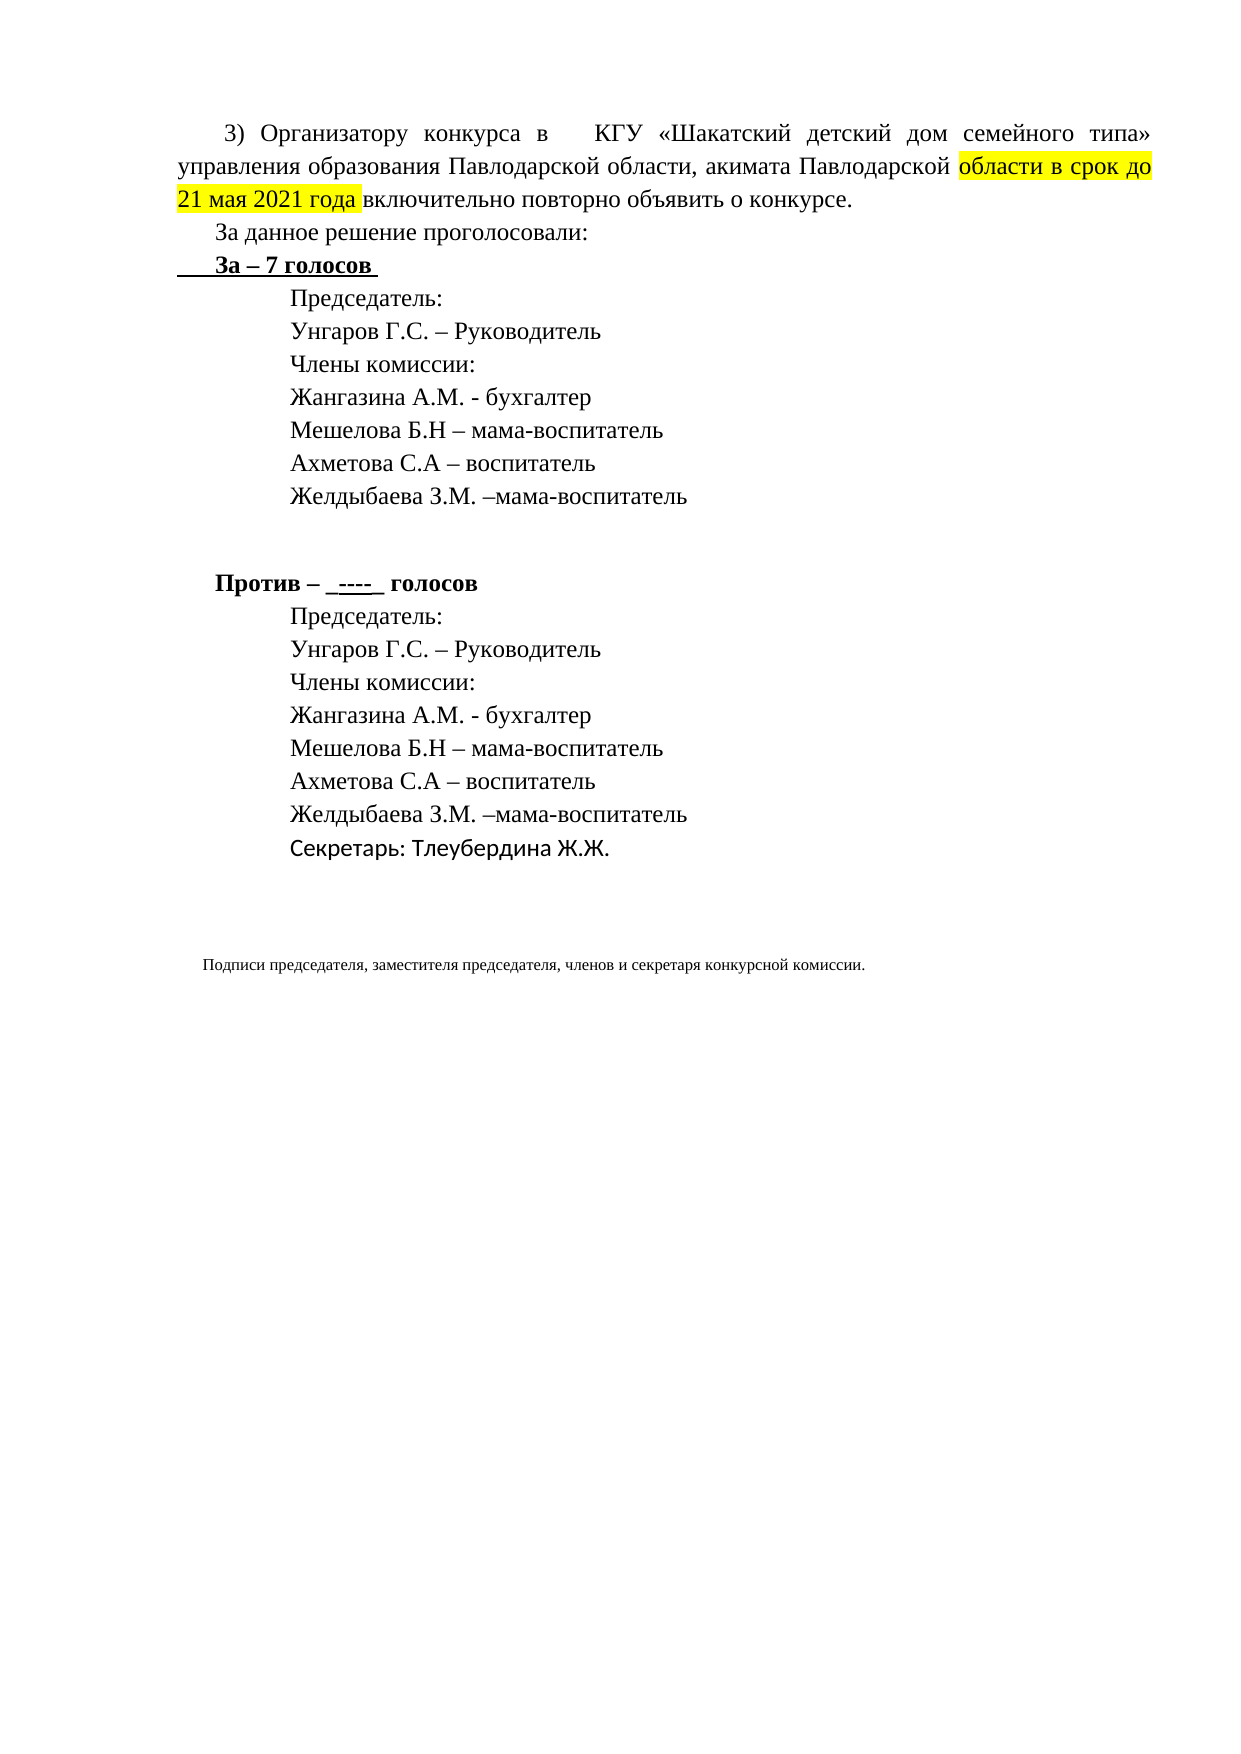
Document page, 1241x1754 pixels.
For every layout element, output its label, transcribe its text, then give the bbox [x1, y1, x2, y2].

list Мешелова Б.Н – мама-воспитатель [290, 415, 1152, 444]
text Подписи председателя, заместителя председателя, членов и секретаря конкурсной комиссии. [177, 955, 1152, 974]
list Мешелова Б.Н – мама-воспитатель [290, 733, 1152, 762]
list Жангазина А.М. - бухгалтер [290, 382, 1152, 411]
text 3) Организатору конкурса в КГУ «Шакатский детский дом семейного типа» управления образования Павлодарской области, акимата Павлодарской области в срок до 21 мая 2021 года включительно повторно объявить о конкурсе. [177, 118, 1152, 213]
list Желдыбаева З.М. –мама-воспитатель [290, 799, 1152, 828]
list Председатель: [290, 283, 1152, 312]
list Ахметова С.А – воспитатель [290, 448, 1152, 477]
list Жангазина А.М. - бухгалтер [290, 700, 1152, 729]
list Члены комиссии: [290, 667, 1152, 696]
list Председатель: [290, 601, 1152, 630]
list Желдыбаева З.М. –мама-воспитатель [290, 481, 1152, 510]
list Секретарь: Тлеубердина Ж.Ж. [290, 832, 1152, 863]
text За – 7 голосов [177, 250, 1152, 279]
list Ахметова С.А – воспитатель [290, 766, 1152, 795]
list Унгаров Г.С. – Руководитель [290, 316, 1152, 345]
text За данное решение проголосовали: [177, 217, 1152, 246]
text Против – _----_ голосов [177, 568, 1152, 597]
list Члены комиссии: [290, 349, 1152, 378]
list Унгаров Г.С. – Руководитель [290, 634, 1152, 663]
